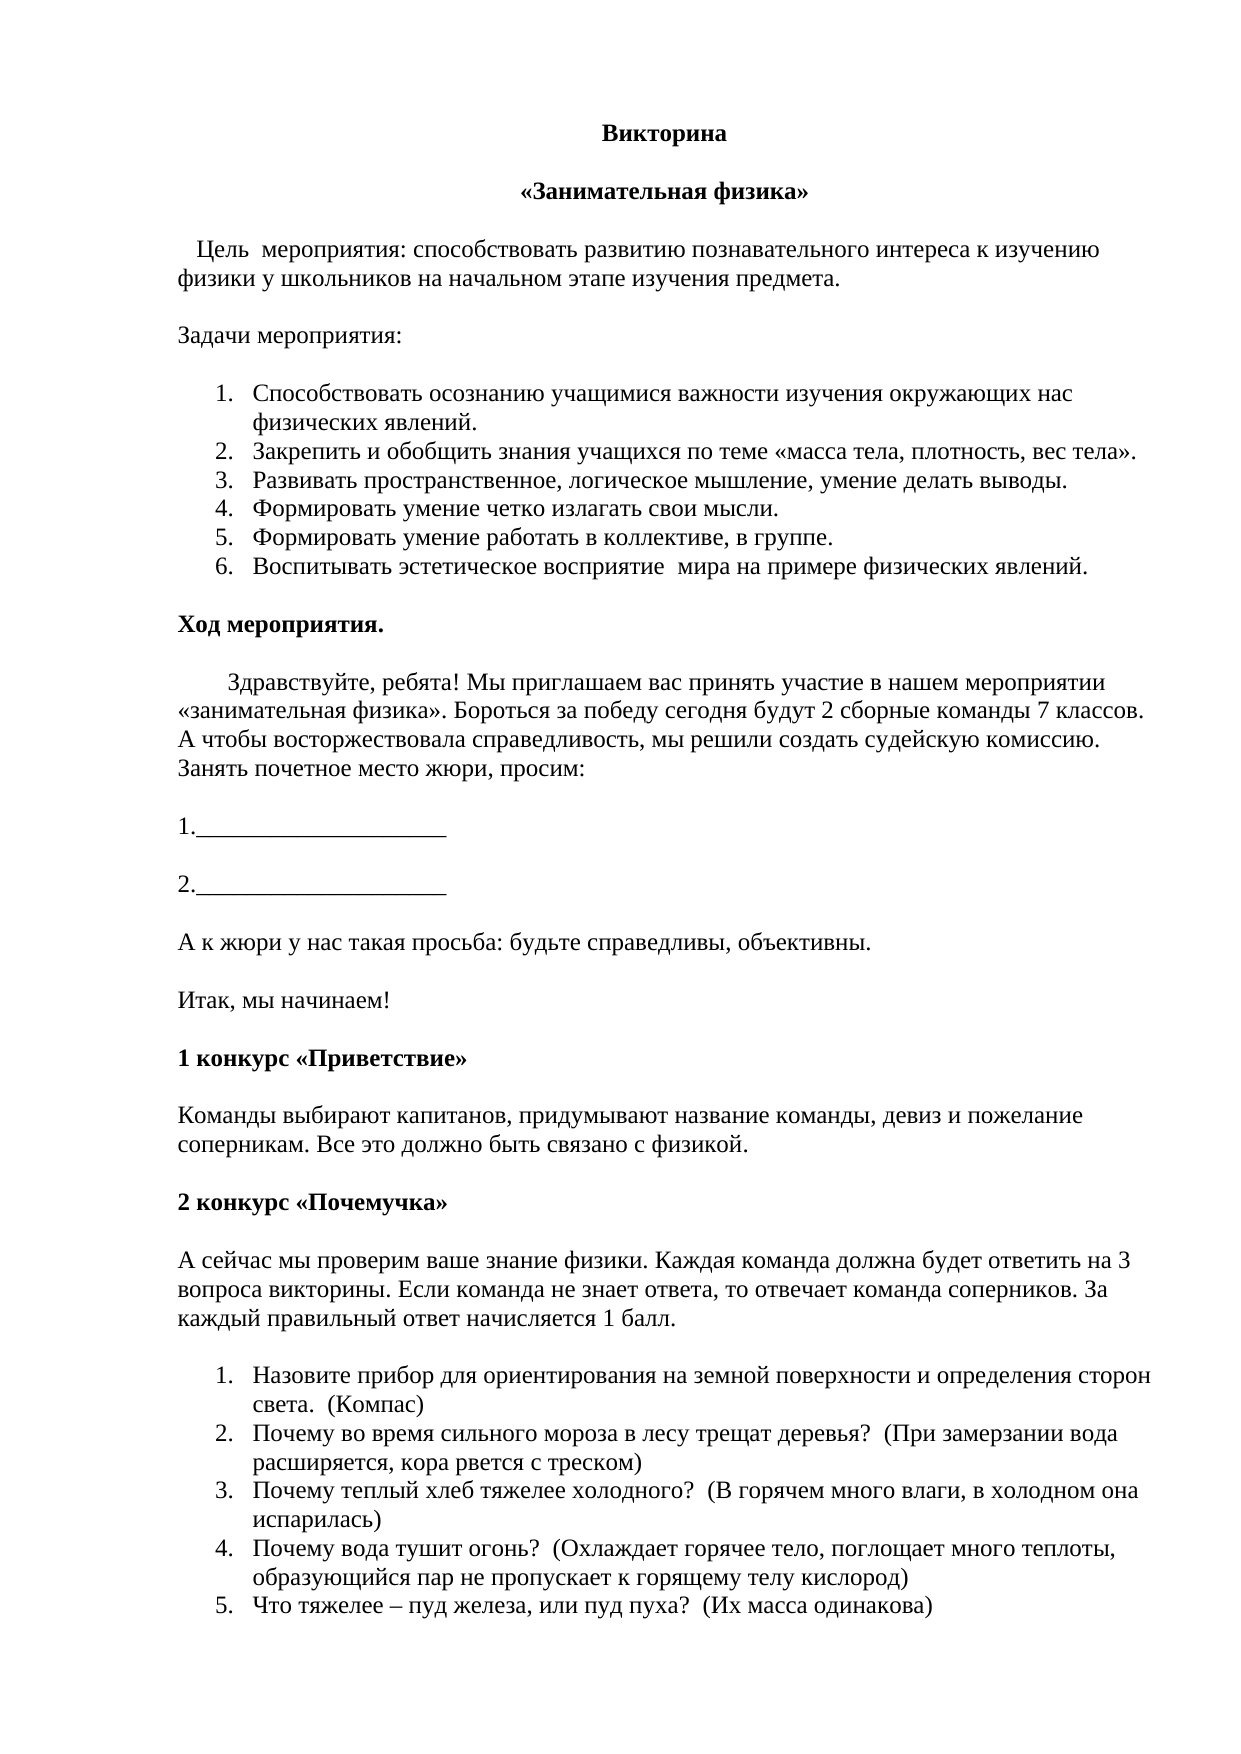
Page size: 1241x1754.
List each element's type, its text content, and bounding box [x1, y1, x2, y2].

text 2.____________________ [177, 869, 1152, 898]
list Способствовать осознанию учащимися важности изучения окружающих нас физических явлений. [215, 378, 1152, 436]
list Формировать умение работать в коллективе, в группе. [215, 522, 1152, 551]
list Назовите прибор для ориентирования на земной поверхности и определения сторон света. (Компас) [215, 1361, 1152, 1418]
list Развивать пространственное, логическое мышление, умение делать выводы. [215, 465, 1152, 493]
text 1 конкурс «Приветствие» [177, 1043, 1152, 1071]
text 2 конкурс «Почемучка» [177, 1187, 1152, 1216]
text «Занимательная физика» [177, 176, 1152, 205]
list Закрепить и обобщить знания учащихся по теме «масса тела, плотность, вес тела». [215, 436, 1152, 465]
text Ход мероприятия. [177, 609, 1152, 638]
text А сейчас мы проверим ваше знание физики. Каждая команда должна будет ответить на 3 вопроса викторины. Если команда не знает ответа, то отвечает команда соперников. За каждый правильный ответ начисляется 1 балл. [177, 1245, 1152, 1331]
list Почему вода тушит огонь? (Охлаждает горячее тело, поглощает много теплоты, образующийся пар не пропускает к горящему телу кислород) [215, 1533, 1152, 1591]
text Задачи мероприятия: [177, 321, 1152, 349]
text Команды выбирают капитанов, придумывают название команды, девиз и пожелание соперникам. Все это должно быть связано с физикой. [177, 1101, 1152, 1158]
text Викторина [177, 118, 1152, 147]
text Итак, мы начинаем! [177, 985, 1152, 1013]
text Здравствуйте, ребята! Мы приглашаем вас принять участие в нашем мероприятии «занимательная физика». Бороться за победу сегодня будут 2 сборные команды 7 классов. А чтобы восторжествовала справедливость, мы решили создать судейскую комиссию. Занять почетное место жюри, просим: [177, 667, 1152, 782]
list Формировать умение четко излагать свои мысли. [215, 493, 1152, 522]
text Цель мероприятия: способствовать развитию познавательного интереса к изучению физики у школьников на начальном этапе изучения предмета. [177, 234, 1152, 291]
text 1.____________________ [177, 811, 1152, 840]
list Воспитывать эстетическое восприятие мира на примере физических явлений. [215, 551, 1152, 580]
list Почему во время сильного мороза в лесу трещат деревья? (При замерзании вода расширяется, кора рвется с треском) [215, 1418, 1152, 1476]
list Почему теплый хлеб тяжелее холодного? (В горячем много влаги, в холодном она испарилась) [215, 1476, 1152, 1533]
text А к жюри у нас такая просьба: будьте справедливы, объективны. [177, 927, 1152, 956]
list Что тяжелее – пуд железа, или пуд пуха? (Их масса одинакова) [215, 1591, 1152, 1619]
